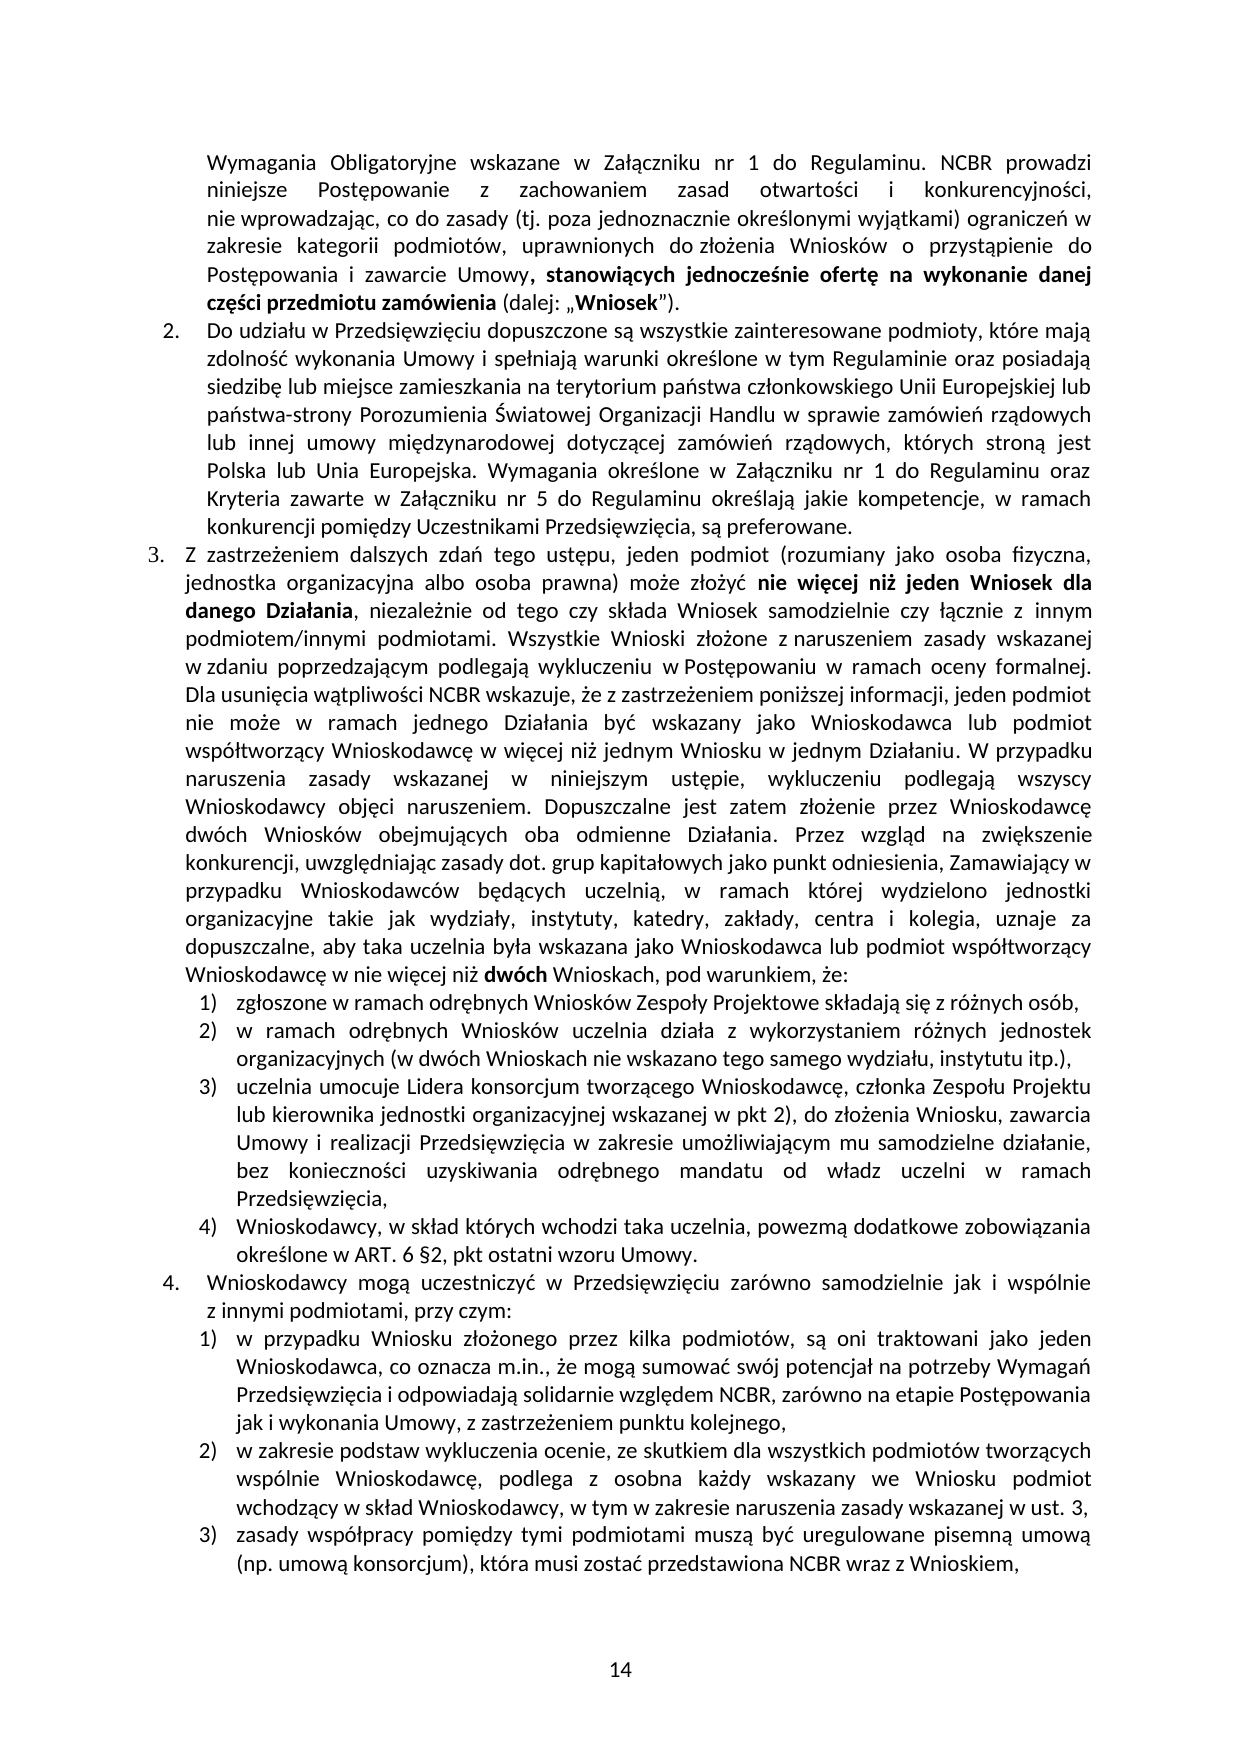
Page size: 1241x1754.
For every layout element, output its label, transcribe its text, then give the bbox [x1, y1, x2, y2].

list Wnioskodawcy, w skład których wchodzi taka uczelnia, powezmą dodatkowe zobowiązania określone w ART. 6 §2, pkt ostatni wzoru Umowy. [199, 1212, 1093, 1268]
list Do udziału w Przedsięwzięciu dopuszczone są wszystkie zainteresowane podmioty, które mają zdolność wykonania Umowy i spełniają warunki określone w tym Regulaminie oraz posiadają siedzibę lub miejsce zamieszkania na terytorium państwa członkowskiego Unii Europejskiej lub państwa-strony Porozumienia Światowej Organizacji Handlu w sprawie zamówień rządowych lub innej umowy międzynarodowej dotyczącej zamówień rządowych, których stroną jest Polska lub Unia Europejska. Wymagania określone w Załączniku nr 1 do Regulaminu oraz Kryteria zawarte w Załączniku nr 5 do Regulaminu określają jakie kompetencje, w ramach konkurencji pomiędzy Uczestnikami Przedsięwzięcia, są preferowane. [162, 316, 1093, 540]
list Wnioskodawcy mogą uczestniczyć w Przedsięwzięciu zarówno samodzielnie jak i wspólnie z innymi podmiotami, przy czym: [162, 1268, 1093, 1324]
list w ramach odrębnych Wniosków uczelnia działa z wykorzystaniem różnych jednostek organizacyjnych (w dwóch Wnioskach nie wskazano tego samego wydziału, instytutu itp.), [199, 1016, 1093, 1072]
list w zakresie podstaw wykluczenia ocenie, ze skutkiem dla wszystkich podmiotów tworzących wspólnie Wnioskodawcę, podlega z osobna każdy wskazany we Wniosku podmiot wchodzący w skład Wnioskodawcy, w tym w zakresie naruszenia zasady wskazanej w ust. 3, [199, 1437, 1093, 1521]
list zgłoszone w ramach odrębnych Wniosków Zespoły Projektowe składają się z różnych osób, [199, 988, 1093, 1016]
list Z zastrzeżeniem dalszych zdań tego ustępu, jeden podmiot (rozumiany jako osoba fizyczna, jednostka organizacyjna albo osoba prawna) może złożyć nie więcej niż jeden Wniosek dla danego Działania, niezależnie od tego czy składa Wniosek samodzielnie czy łącznie z innym podmiotem/innymi podmiotami. Wszystkie Wnioski złożone z naruszeniem zasady wskazanej w zdaniu poprzedzającym podlegają wykluczeniu w Postępowaniu w ramach oceny formalnej. Dla usunięcia wątpliwości NCBR wskazuje, że z zastrzeżeniem poniższej informacji, jeden podmiot nie może w ramach jednego Działania być wskazany jako Wnioskodawca lub podmiot współtworzący Wnioskodawcę w więcej niż jednym Wniosku w jednym Działaniu. W przypadku naruszenia zasady wskazanej w niniejszym ustępie, wykluczeniu podlegają wszyscy Wnioskodawcy objęci naruszeniem. Dopuszczalne jest zatem złożenie przez Wnioskodawcę dwóch Wniosków obejmujących oba odmienne Działania. Przez wzgląd na zwiększenie konkurencji, uwzględniając zasady dot. grup kapitałowych jako punkt odniesienia, Zamawiający w przypadku Wnioskodawców będących uczelnią, w ramach której wydzielono jednostki organizacyjne takie jak wydziały, instytuty, katedry, zakłady, centra i kolegia, uznaje za dopuszczalne, aby taka uczelnia była wskazana jako Wnioskodawca lub podmiot współtworzący Wnioskodawcę w nie więcej niż dwóch Wnioskach, pod warunkiem, że: [148, 540, 1093, 988]
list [162, 148, 1093, 316]
list w przypadku Wniosku złożonego przez kilka podmiotów, są oni traktowani jako jeden Wnioskodawca, co oznacza m.in., że mogą sumować swój potencjał na potrzeby Wymagań Przedsięwzięcia i odpowiadają solidarnie względem NCBR, zarówno na etapie Postępowania jak i wykonania Umowy, z zastrzeżeniem punktu kolejnego, [199, 1324, 1093, 1437]
list uczelnia umocuje Lidera konsorcjum tworzącego Wnioskodawcę, członka Zespołu Projektu lub kierownika jednostki organizacyjnej wskazanej w pkt 2), do złożenia Wniosku, zawarcia Umowy i realizacji Przedsięwzięcia w zakresie umożliwiającym mu samodzielne działanie, bez konieczności uzyskiwania odrębnego mandatu od władz uczelni w ramach Przedsięwzięcia, [199, 1072, 1093, 1212]
list zasady współpracy pomiędzy tymi podmiotami muszą być uregulowane pisemną umową (np. umową konsorcjum), która musi zostać przedstawiona NCBR wraz z Wnioskiem, [199, 1521, 1093, 1577]
